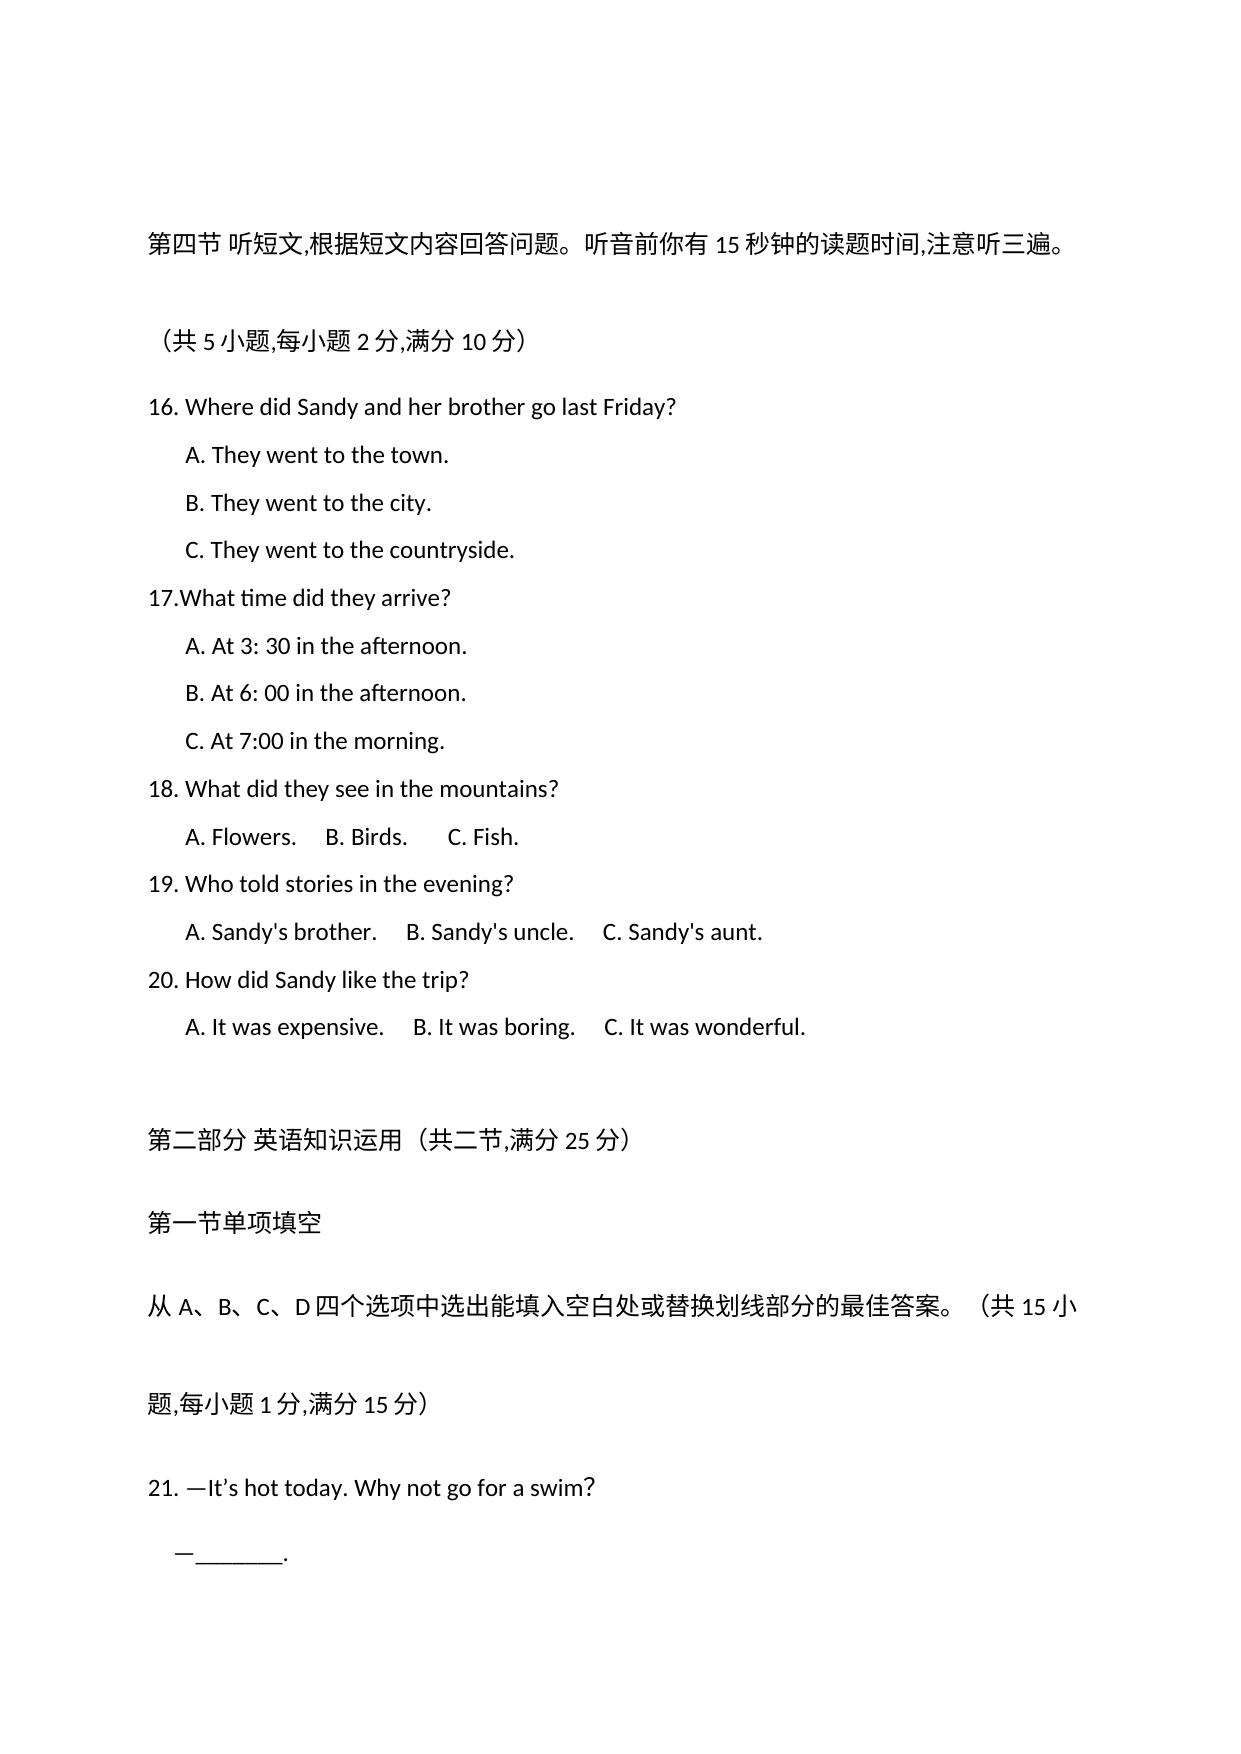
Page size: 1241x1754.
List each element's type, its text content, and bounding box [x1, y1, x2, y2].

text 16. Where did Sandy and her brother go last Friday? [148, 390, 1092, 423]
text B. They went to the city. [148, 486, 1092, 518]
text 第二部分 英语知识运用（共二节,满分25分） [148, 1106, 1092, 1171]
text 19. Who told stories in the evening? [148, 867, 1092, 900]
text C. They went to the countryside. [148, 533, 1092, 566]
text 21. —It’s hot today. Why not go for a swim？ [148, 1453, 1092, 1518]
text A. At 3: 30 in the afternoon. [148, 629, 1092, 661]
text A. Flowers. B. Birds. C. Fish. [148, 820, 1092, 852]
text 第一节单项填空 [148, 1189, 1092, 1254]
text B. At 6: 00 in the afternoon. [148, 677, 1092, 709]
text 20. How did Sandy like the trip? [148, 963, 1092, 995]
text A. It was expensive. B. It was boring. C. It was wonderful. [148, 1011, 1092, 1043]
text 从 A、B、C、D四个选项中选出能填入空白处或替换划线部分的最佳答案。（共 15 小题,每小题1分,满分15分） [148, 1272, 1092, 1435]
text 17.What time did they arrive? [148, 581, 1092, 614]
text C. At 7:00 in the morning. [148, 724, 1092, 757]
text A. Sandy's brother. B. Sandy's uncle. C. Sandy's aunt. [148, 915, 1092, 948]
text 第四节 听短文,根据短文内容回答问题。听音前你有15秒钟的读题时间,注意听三遍。（共5小题,每小题2分,满分10分） [148, 210, 1092, 372]
text —_______. [148, 1536, 1092, 1568]
text 18. What did they see in the mountains? [148, 772, 1092, 804]
text A. They went to the town. [148, 438, 1092, 471]
